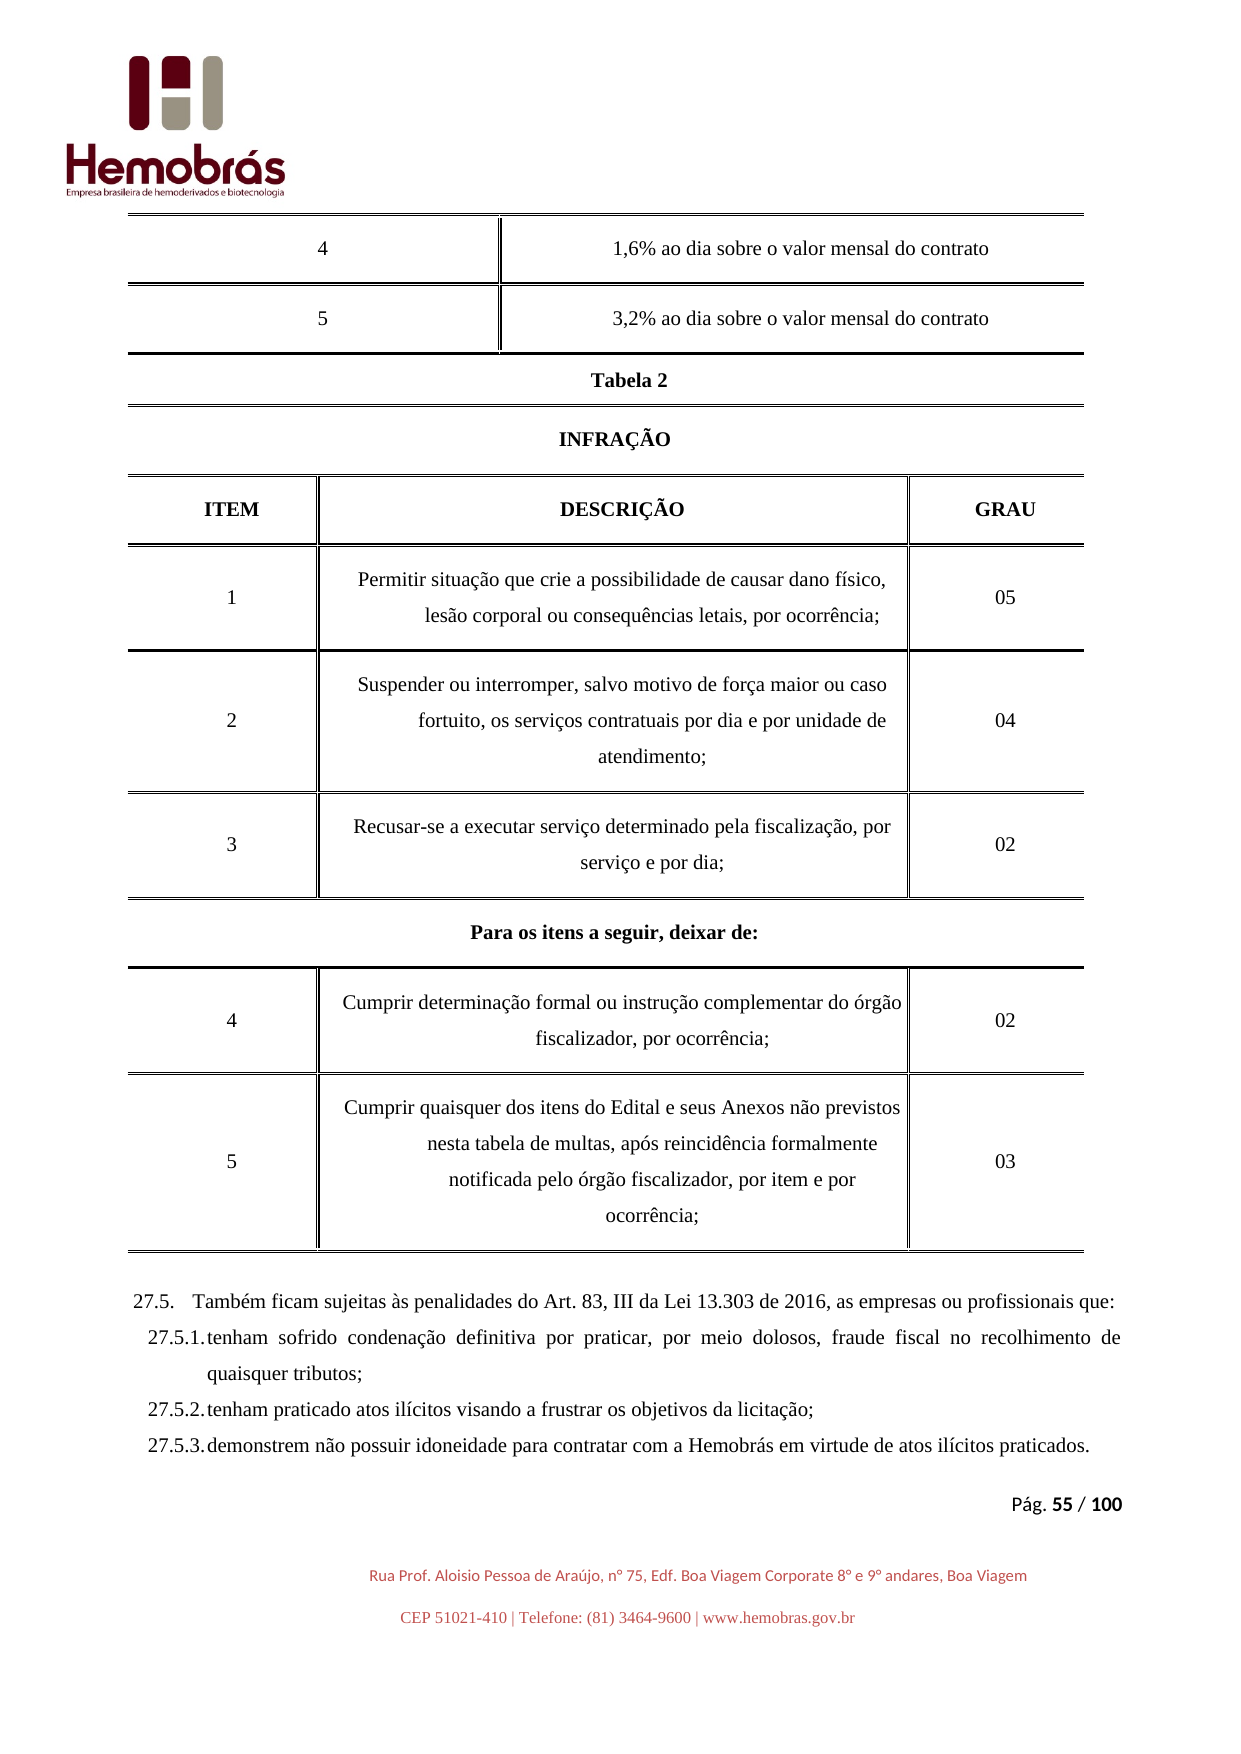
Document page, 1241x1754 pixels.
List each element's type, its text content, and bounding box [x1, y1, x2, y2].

table_cell DESCRIÇÃO [320, 477, 907, 543]
table_cell 5 [128, 1072, 318, 1249]
table_cell Para os itens a seguir, deixar de: [128, 900, 1084, 966]
subtitle tenham sofrido condenação definitiva por praticar, por meio dolosos, fraude fiscal no recolhimento de quaisquer tributos; [148, 1325, 1122, 1385]
subtitle Também ficam sujeitas às penalidades do Art. 83, III da Lei 13.303 de 2016, as empresas ou profissionais que: [133, 1289, 1122, 1313]
table_cell 02 [910, 794, 1084, 896]
table_cell Cumprir quaisquer dos itens do Edital e seus Anexos não previstos nesta tabela de multas, após reincidência formalmente notificada pelo órgão fiscalizador, por item e por ocorrência; [318, 1075, 908, 1249]
table_cell Suspender ou interromper, salvo motivo de força maior ou caso fortuito, os serviços contratuais por dia e por unidade de atendimento; [320, 652, 907, 791]
subtitle tenham praticado atos ilícitos visando a frustrar os objetivos da licitação; [148, 1397, 1122, 1421]
table_cell 1,6% ao dia sobre o valor mensal do contrato [500, 216, 1084, 282]
table_cell 5 [128, 282, 500, 352]
table_cell ITEM [128, 477, 316, 543]
table_cell 4 [128, 969, 316, 1072]
picture [53, 43, 298, 213]
table_cell GRAU [910, 477, 1084, 543]
text Tabela 2 [133, 368, 1125, 392]
table_cell 04 [910, 652, 1084, 791]
table_cell 4 [128, 214, 500, 282]
table_cell 2 [128, 652, 316, 791]
table_cell Permitir situação que crie a possibilidade de causar dano físico, lesão corporal ou consequências letais, por ocorrência; [320, 547, 907, 649]
table_cell 03 [909, 1075, 1084, 1249]
table_cell Recusar-se a executar serviço determinado pela fiscalização, por serviço e por dia; [320, 794, 907, 896]
table_cell 3 [128, 794, 316, 896]
table_cell Cumprir determinação formal ou instrução complementar do órgão fiscalizador, por ocorrência; [320, 969, 907, 1072]
table_cell 05 [910, 547, 1084, 649]
table_cell 3,2% ao dia sobre o valor mensal do contrato [500, 286, 1084, 352]
table_header INFRAÇÃO [128, 407, 1084, 473]
table_cell 02 [910, 969, 1084, 1072]
table_cell 1 [128, 547, 316, 649]
subtitle demonstrem não possuir idoneidade para contratar com a Hemobrás em virtude de atos ilícitos praticados. [148, 1433, 1122, 1457]
